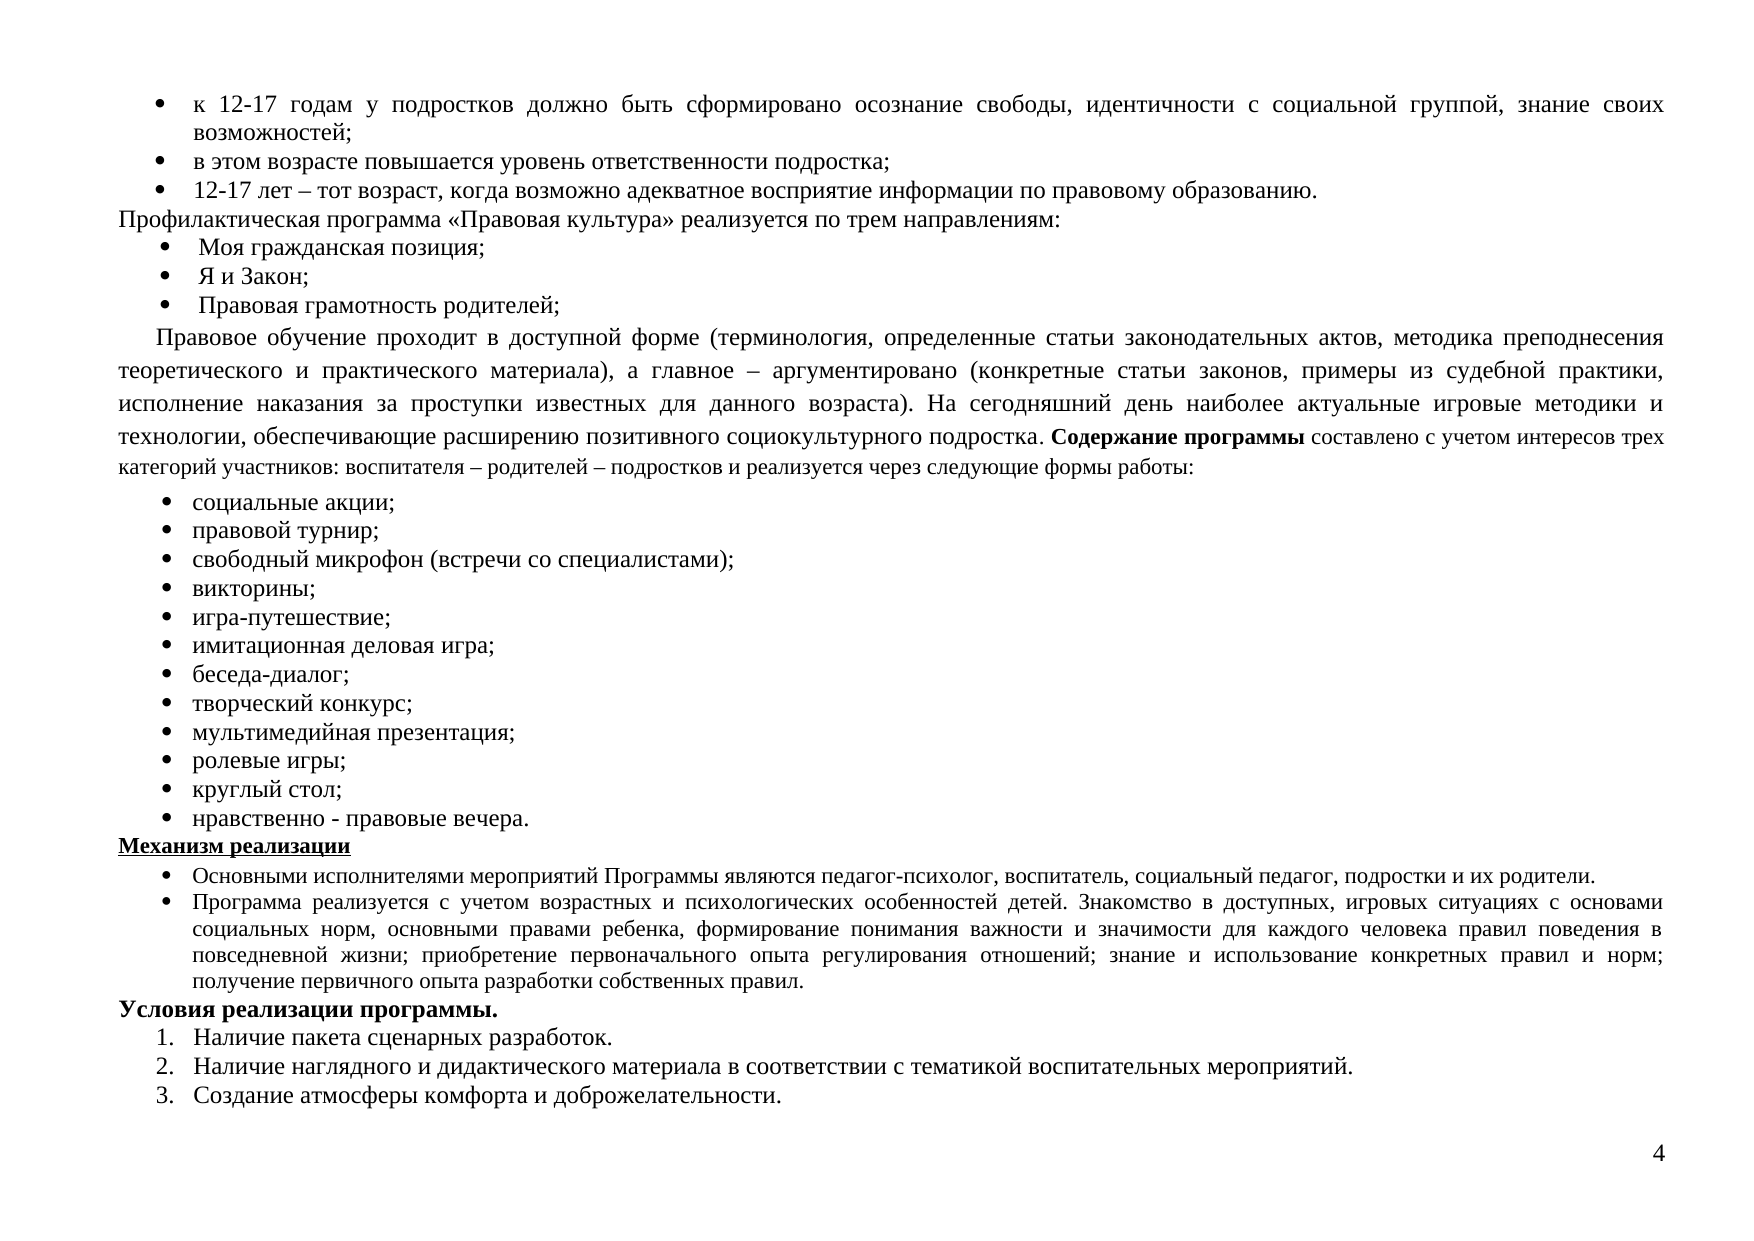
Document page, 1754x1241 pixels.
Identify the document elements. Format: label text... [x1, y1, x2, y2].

text Правовое обучение проходит в доступной форме (терминология, определенные статьи законодательных актов, методика преподнесения теоретического и практического материала), а главное – аргументировано (конкретные статьи законов, примеры из судебной практики, исполнение наказания за проступки известных для данного возраста). На сегодняшний день наиболее актуальные игровые методики и технологии, обеспечивающие расширению позитивного социокультурного подростка. Содержание программы составлено с учетом интересов трех категорий участников: воспитателя – родителей – подростков и реализуется через следующие формы работы: [118, 322, 1665, 480]
list 12-17 лет – тот возраст, когда возможно адекватное восприятие информации по правовому образованию. [156, 175, 1665, 204]
list Я и Закон; [161, 261, 1665, 290]
list Наличие наглядного и дидактического материала в соответствии с тематикой воспитательных мероприятий. [156, 1051, 1665, 1080]
list мультимедийная презентация; [162, 717, 1665, 746]
text Механизм реализации [118, 832, 1665, 858]
list круглый стол; [162, 774, 1665, 803]
list имитационная деловая игра; [162, 631, 1665, 659]
list беседа-диалог; [162, 659, 1665, 688]
list творческий конкурс; [162, 688, 1665, 717]
list ролевые игры; [162, 746, 1665, 774]
list к 12-17 годам у подростков должно быть сформировано осознание свободы, идентичности с социальной группой, знание своих возможностей; [156, 89, 1665, 146]
list Наличие пакета сценарных разработок. [156, 1022, 1665, 1051]
list нравственно - правовые вечера. [162, 803, 1665, 832]
list правовой турнир; [162, 516, 1665, 544]
list Моя гражданская позиция; [161, 232, 1665, 261]
list социальные акции; [162, 487, 1665, 516]
text Условия реализации программы. [118, 994, 1665, 1022]
list в этом возрасте повышается уровень ответственности подростка; [156, 146, 1665, 175]
list Правовая грамотность родителей; [161, 290, 1665, 319]
list Профилактическая программа «Правовая культура» реализуется по трем направлениям: [118, 204, 1665, 232]
list Основными исполнителями мероприятий Программы являются педагог-психолог, воспитатель, социальный педагог, подростки и их родители. [162, 862, 1665, 888]
list викторины; [162, 573, 1665, 602]
list Создание атмосферы комфорта и доброжелательности. [156, 1080, 1665, 1109]
list свободный микрофон (встречи со специалистами); [162, 544, 1665, 573]
list игра-путешествие; [162, 602, 1665, 631]
list Программа реализуется с учетом возрастных и психологических особенностей детей. Знакомство в доступных, игровых ситуациях с основами социальных норм, основными правами ребенка, формирование понимания важности и значимости для каждого человека правил поведения в повседневной жизни; приобретение первоначального опыта регулирования отношений; знание и использование конкретных правил и норм; получение первичного опыта разработки собственных правил. [162, 888, 1665, 994]
